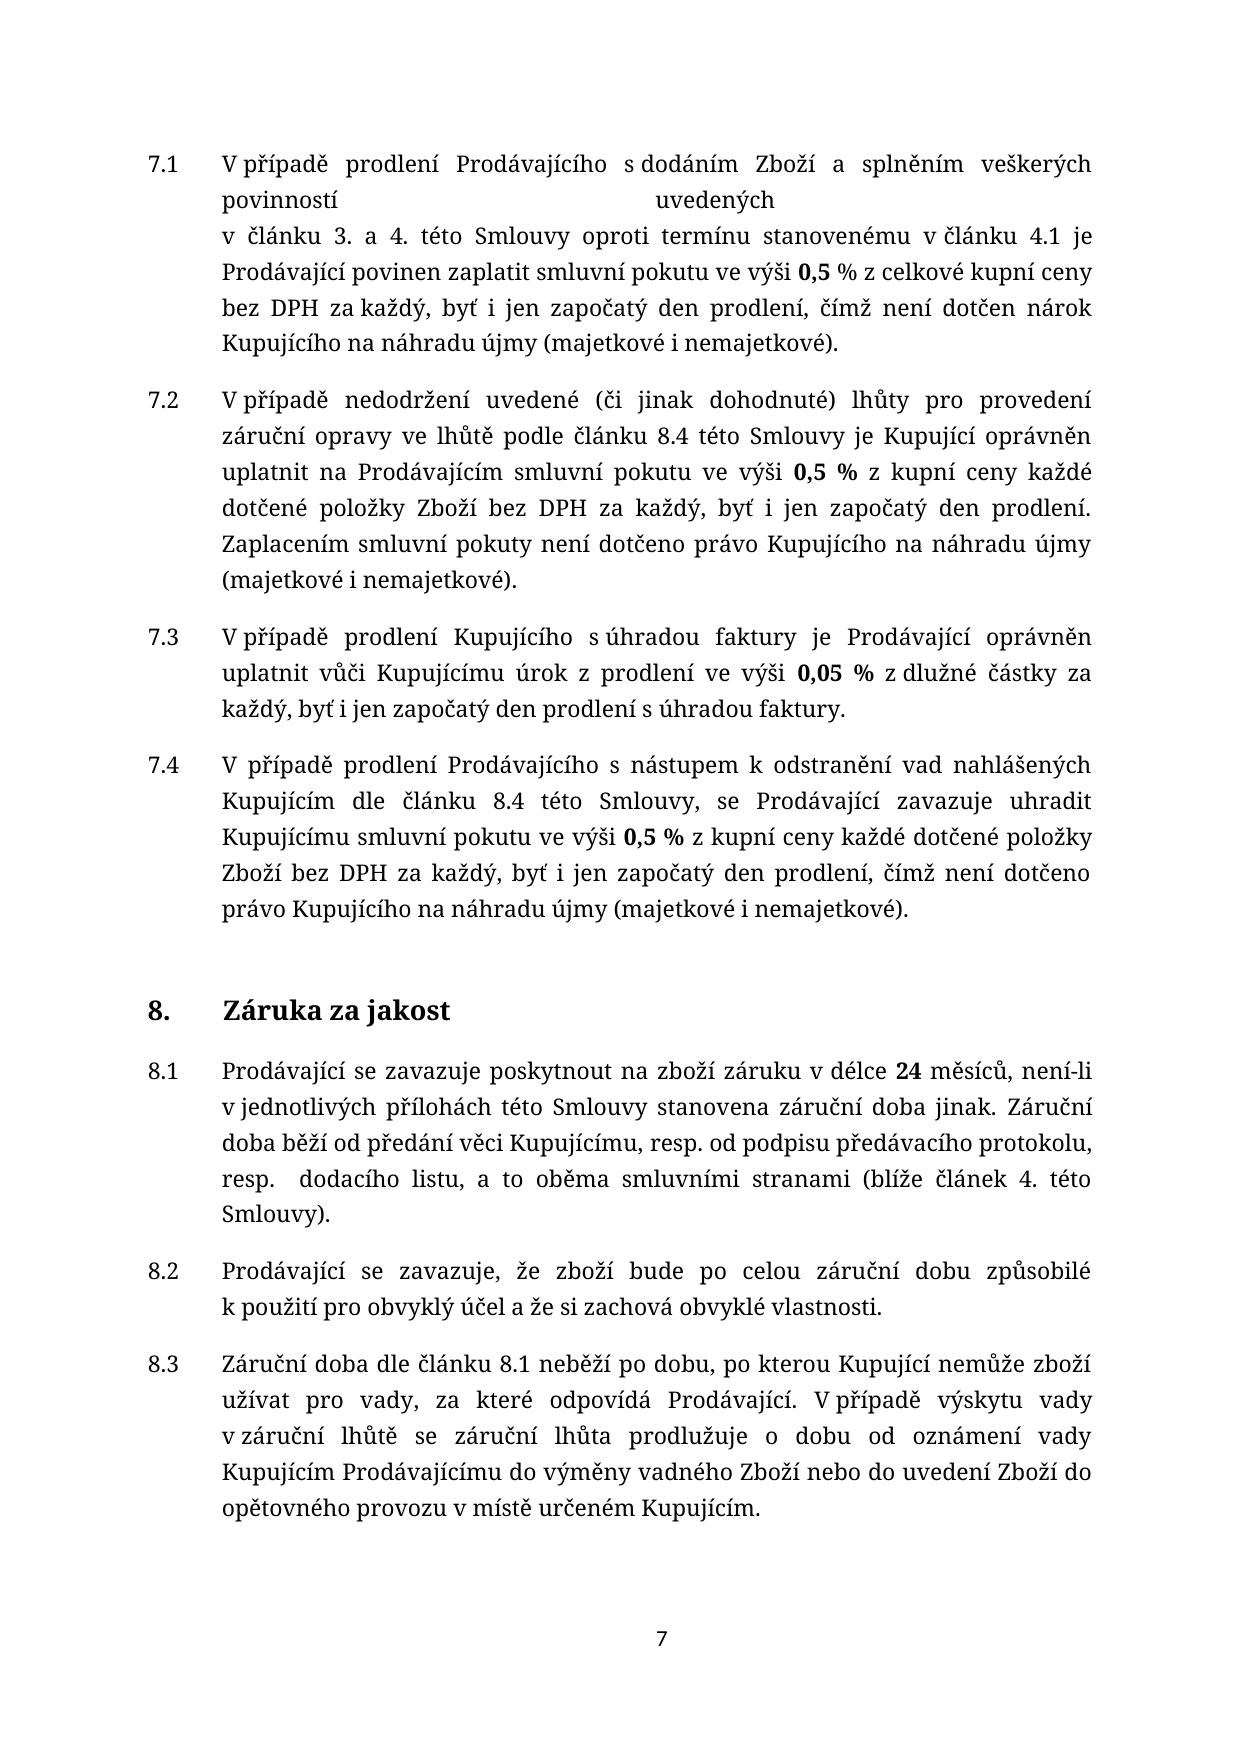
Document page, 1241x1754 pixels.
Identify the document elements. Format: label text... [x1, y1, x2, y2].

list V případě prodlení Kupujícího s úhradou faktury je Prodávající oprávněn uplatnit vůči Kupujícímu úrok z prodlení ve výši 0,05 % z dlužné částky za každý, byť i jen započatý den prodlení s úhradou faktury. [148, 621, 1092, 724]
list V případě prodlení Prodávajícího s nástupem k odstranění vad nahlášených Kupujícím dle článku 8.4 této Smlouvy, se Prodávající zavazuje uhradit Kupujícímu smluvní pokutu ve výši 0,5 % z kupní ceny každé dotčené položky Zboží bez DPH za každý, byť i jen započatý den prodlení, čímž není dotčeno právo Kupujícího na náhradu újmy (majetkové i nemajetkové). [148, 749, 1092, 924]
list V případě nedodržení uvedené (či jinak dohodnuté) lhůty pro provedení záruční opravy ve lhůtě podle článku 8.4 této Smlouvy je Kupující oprávněn uplatnit na Prodávajícím smluvní pokutu ve výši 0,5 % z kupní ceny každé dotčené položky Zboží bez DPH za každý, byť i jen započatý den prodlení. Zaplacením smluvní pokuty není dotčeno právo Kupujícího na náhradu újmy (majetkové i nemajetkové). [148, 384, 1092, 595]
list V případě prodlení Prodávajícího s dodáním Zboží a splněním veškerých povinností uvedených v článku 3. a 4. této Smlouvy oproti termínu stanovenému v článku 4.1 je Prodávající povinen zaplatit smluvní pokutu ve výši 0,5 % z celkové kupní ceny bez DPH za každý, byť i jen započatý den prodlení, čímž není dotčen nárok Kupujícího na náhradu újmy (majetkové i nemajetkové). [148, 148, 1092, 359]
list Záruční doba dle článku 8.1 neběží po dobu, po kterou Kupující nemůže zboží užívat pro vady, za které odpovídá Prodávající. V případě výskytu vady v záruční lhůtě se záruční lhůta prodlužuje o dobu od oznámení vady Kupujícím Prodávajícímu do výměny vadného Zboží nebo do uvedení Zboží do opětovného provozu v místě určeném Kupujícím. [148, 1348, 1092, 1523]
list Prodávající se zavazuje poskytnout na zboží záruku v délce 24 měsíců, není-li v jednotlivých přílohách této Smlouvy stanovena záruční doba jinak. Záruční doba běží od předání věci Kupujícímu, resp. od podpisu předávacího protokolu, resp. dodacího listu, a to oběma smluvními stranami (blíže článek 4. této Smlouvy). [148, 1055, 1092, 1230]
list Záruka za jakost [148, 991, 1092, 1028]
list Prodávající se zavazuje, že zboží bude po celou záruční dobu způsobilé k použití pro obvyklý účel a že si zachová obvyklé vlastnosti. [148, 1255, 1092, 1322]
